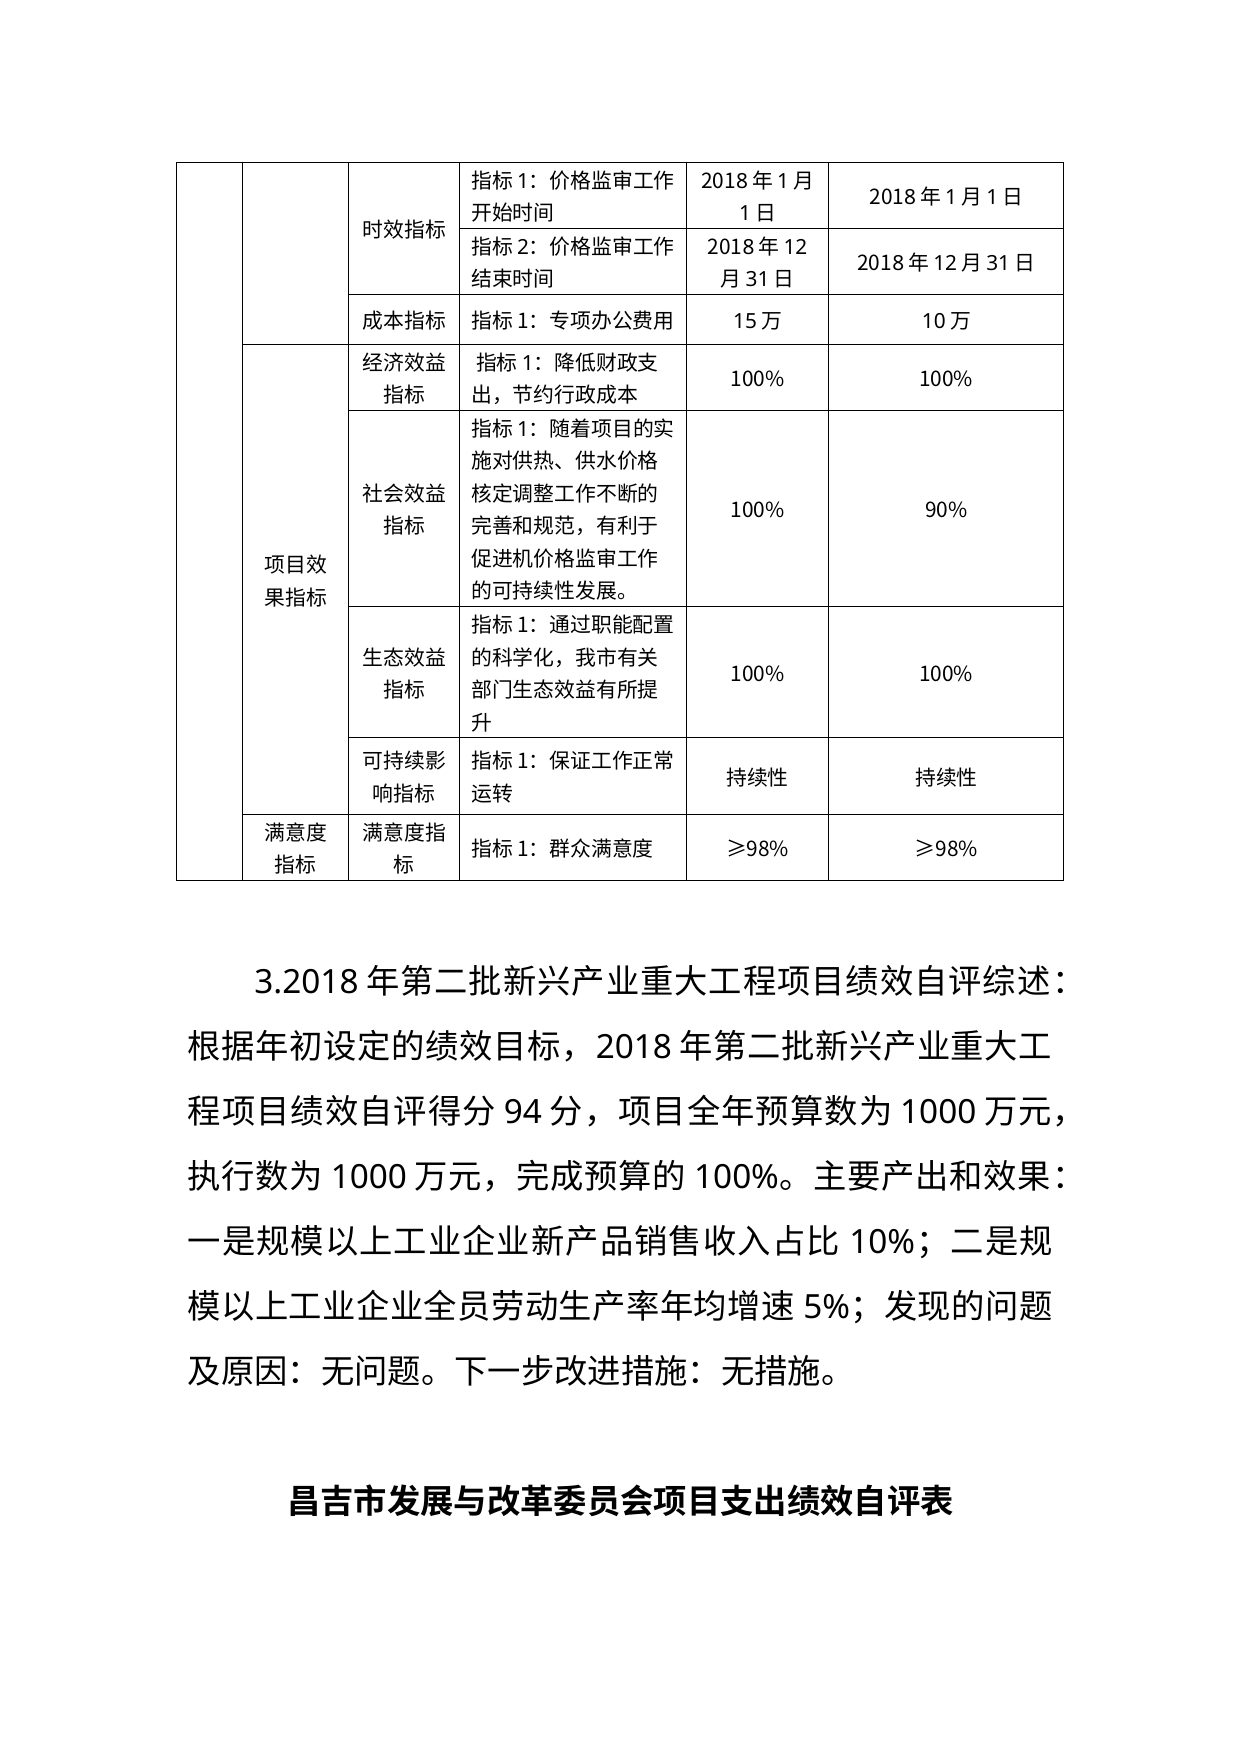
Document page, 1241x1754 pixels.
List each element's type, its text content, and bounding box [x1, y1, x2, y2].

table_cell 2018年12月31日 [687, 229, 828, 294]
table_cell 指标1：通过职能配置的科学化，我市有关部门生态效益有所提升 [460, 607, 686, 737]
table_cell 2018年12月31日 [829, 229, 1063, 294]
table_cell 项目效果指标 [243, 345, 348, 814]
table_cell 经济效益 指标 [349, 345, 459, 410]
table_cell 指标1：降低财政支出，节约行政成本 [460, 345, 686, 410]
table_cell 100% [829, 607, 1063, 737]
table_cell ≥98% [687, 815, 828, 880]
table_cell 指标1：随着项目的实施对供热、供水价格核定调整工作不断的完善和规范，有利于促进机价格监审工作的可持续性发展。 [460, 411, 686, 606]
table_cell 2018年1月1日 [829, 163, 1063, 228]
table_cell 指标2：价格监审工作结束时间 [460, 229, 686, 294]
table_cell 时效指标 [349, 163, 459, 294]
table_cell 可持续影响指标 [349, 738, 459, 814]
table_cell 指标1：保证工作正常运转 [460, 738, 686, 814]
table_cell 10万 [829, 295, 1063, 344]
table_cell 100% [829, 345, 1063, 410]
table_cell 生态效益 指标 [349, 607, 459, 737]
table_cell 指标1：群众满意度 [460, 815, 686, 880]
table_cell ≥98% [829, 815, 1063, 880]
text 3.2018年第二批新兴产业重大工程项目绩效自评综述：根据年初设定的绩效目标，2018年第二批新兴产业重大工程项目绩效自评得分94分，项目全年预算数为1000万元，执行数为1000万元，完成预算的100%。主要产出和效果：一是规模以上工业企业新产品销售收入占比10%；二是规模以上工业企业全员劳动生产率年均增速5%；发现的问题及原因：无问题。下一步改进措施：无措施。 [187, 946, 1053, 1401]
table_cell 100% [687, 411, 828, 606]
table_cell 社会效益 指标 [349, 411, 459, 606]
table_cell 成本指标 [349, 295, 459, 344]
table_header 昌吉市发展与改革委员会项目支出绩效自评表 [176, 1401, 1064, 1531]
table_cell 持续性 [687, 738, 828, 814]
table_cell 2018年1月1日 [687, 163, 828, 228]
table_cell 满意度 指标 [243, 815, 348, 880]
table_cell 指标1：专项办公费用 [460, 295, 686, 344]
table_cell 90% [829, 411, 1063, 606]
table_cell 持续性 [829, 738, 1063, 814]
table_cell 指标1：价格监审工作开始时间 [460, 163, 686, 228]
table_cell 100% [687, 607, 828, 737]
table_cell 100% [687, 345, 828, 410]
table_cell 15万 [687, 295, 828, 344]
table_cell 满意度指标 [349, 815, 459, 880]
